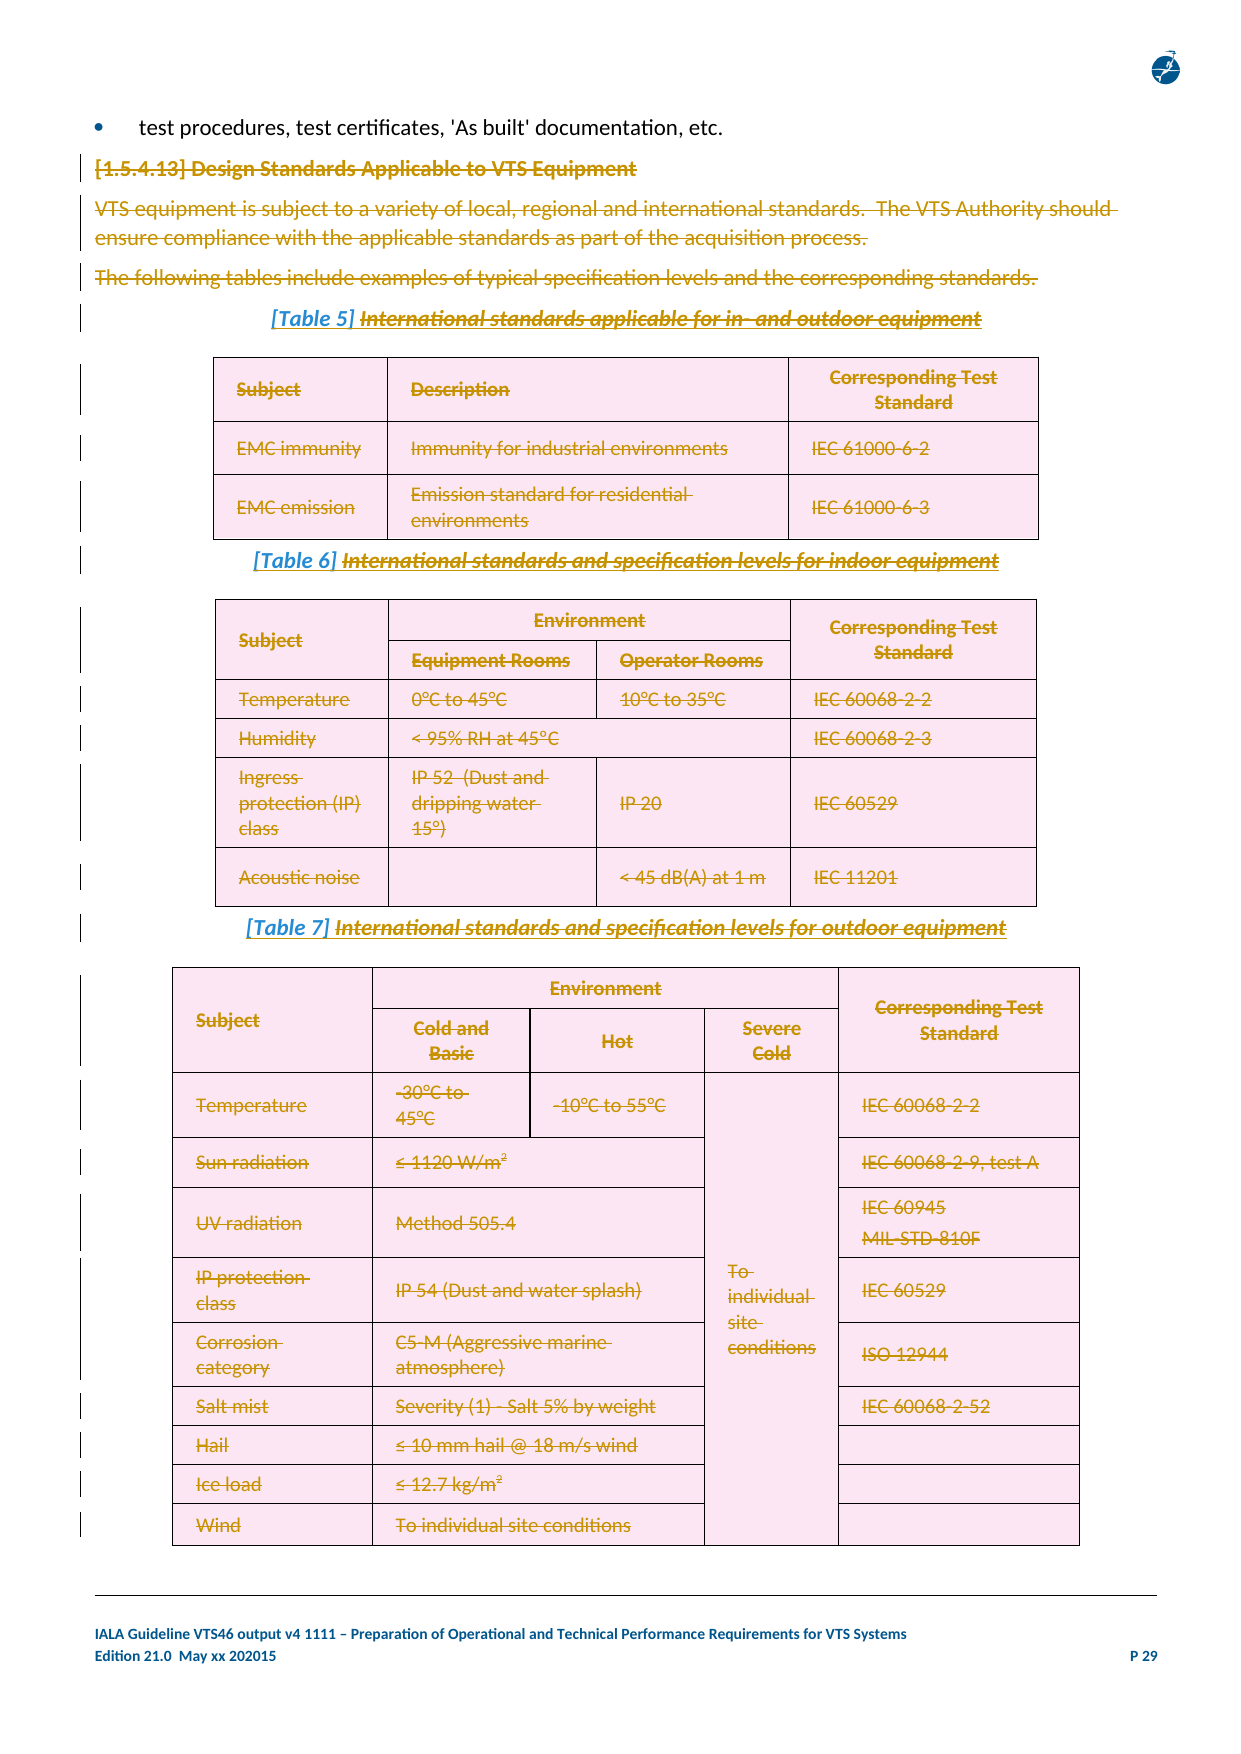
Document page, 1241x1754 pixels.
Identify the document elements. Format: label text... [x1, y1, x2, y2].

picture [1120, 0, 1239, 119]
text test procedures, test certificates, 'As built' documentation, etc. [94, 113, 1157, 142]
